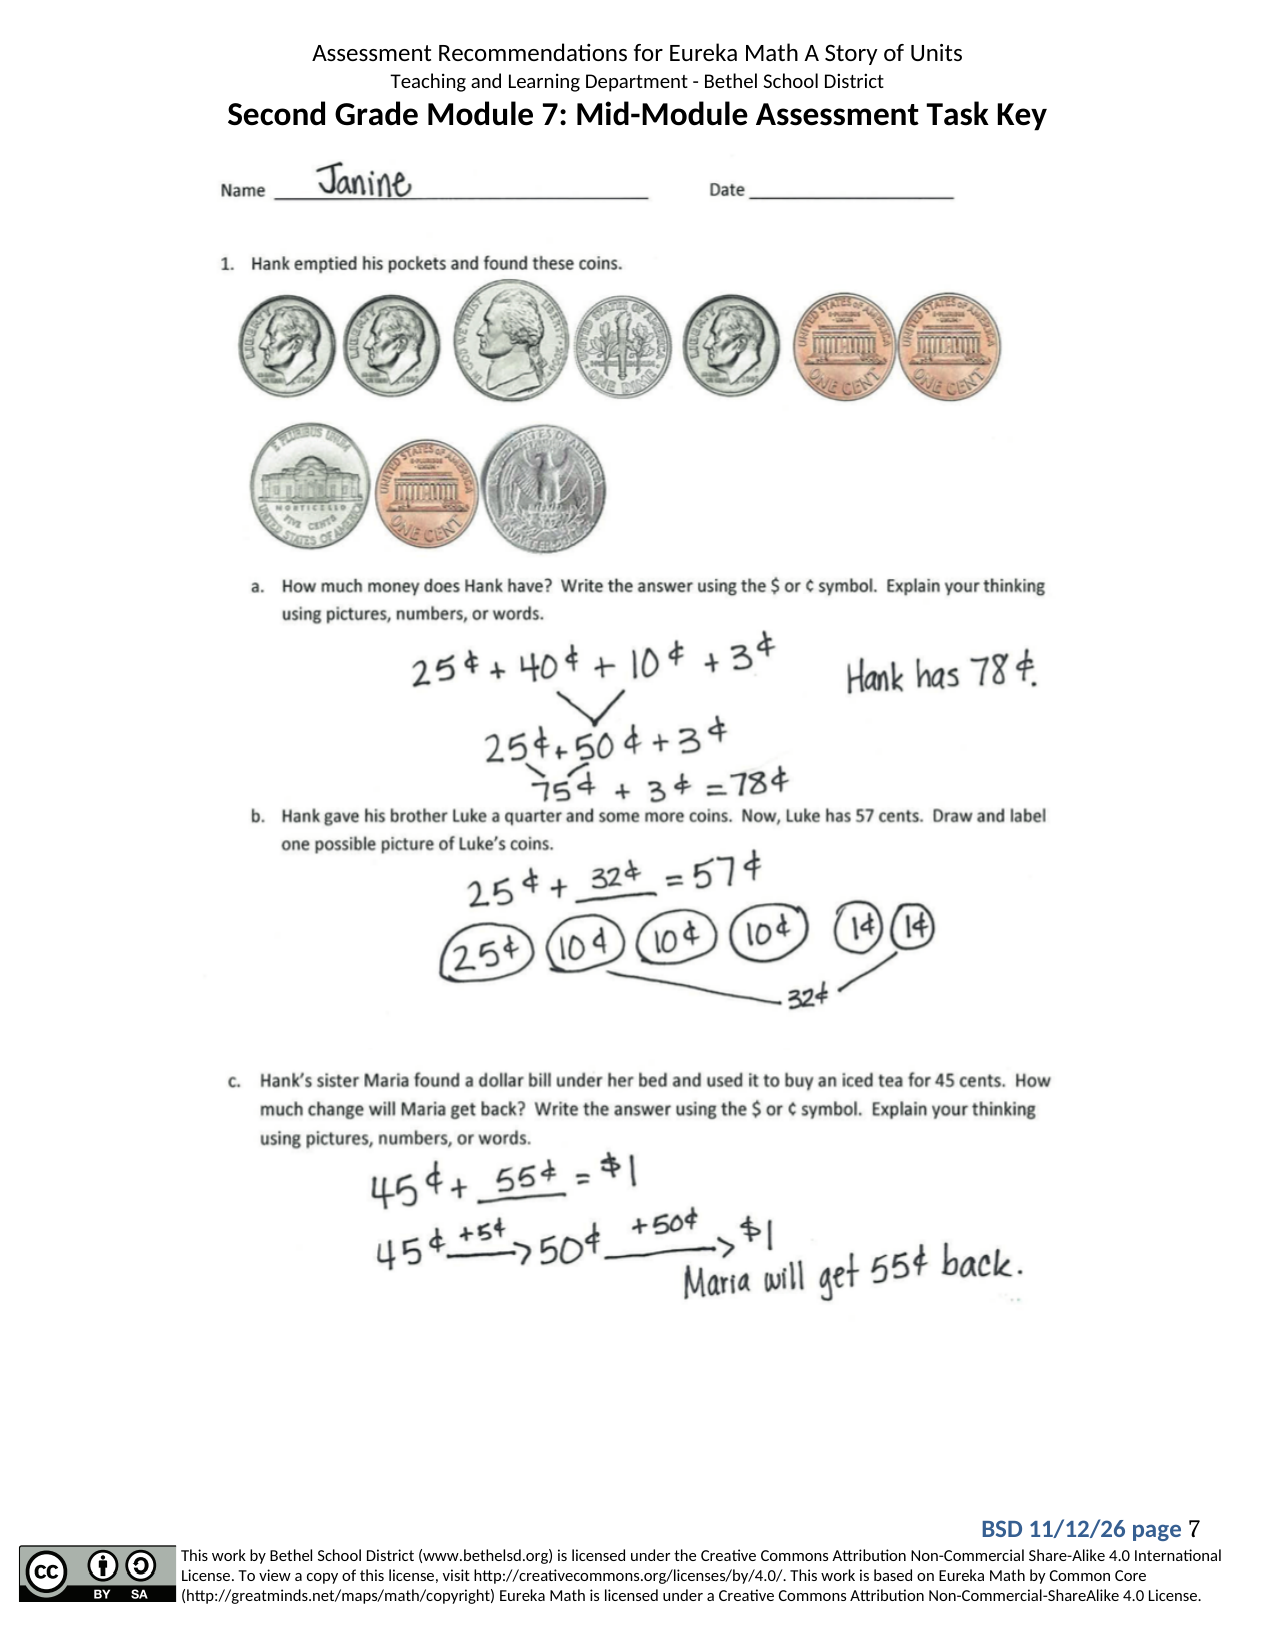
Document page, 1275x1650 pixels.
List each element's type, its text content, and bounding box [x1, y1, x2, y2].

picture [206, 1048, 1088, 1346]
picture [187, 150, 1110, 1024]
text Second Grade Module 7: Mid-Module Assessment Task Key [75, 93, 1200, 134]
